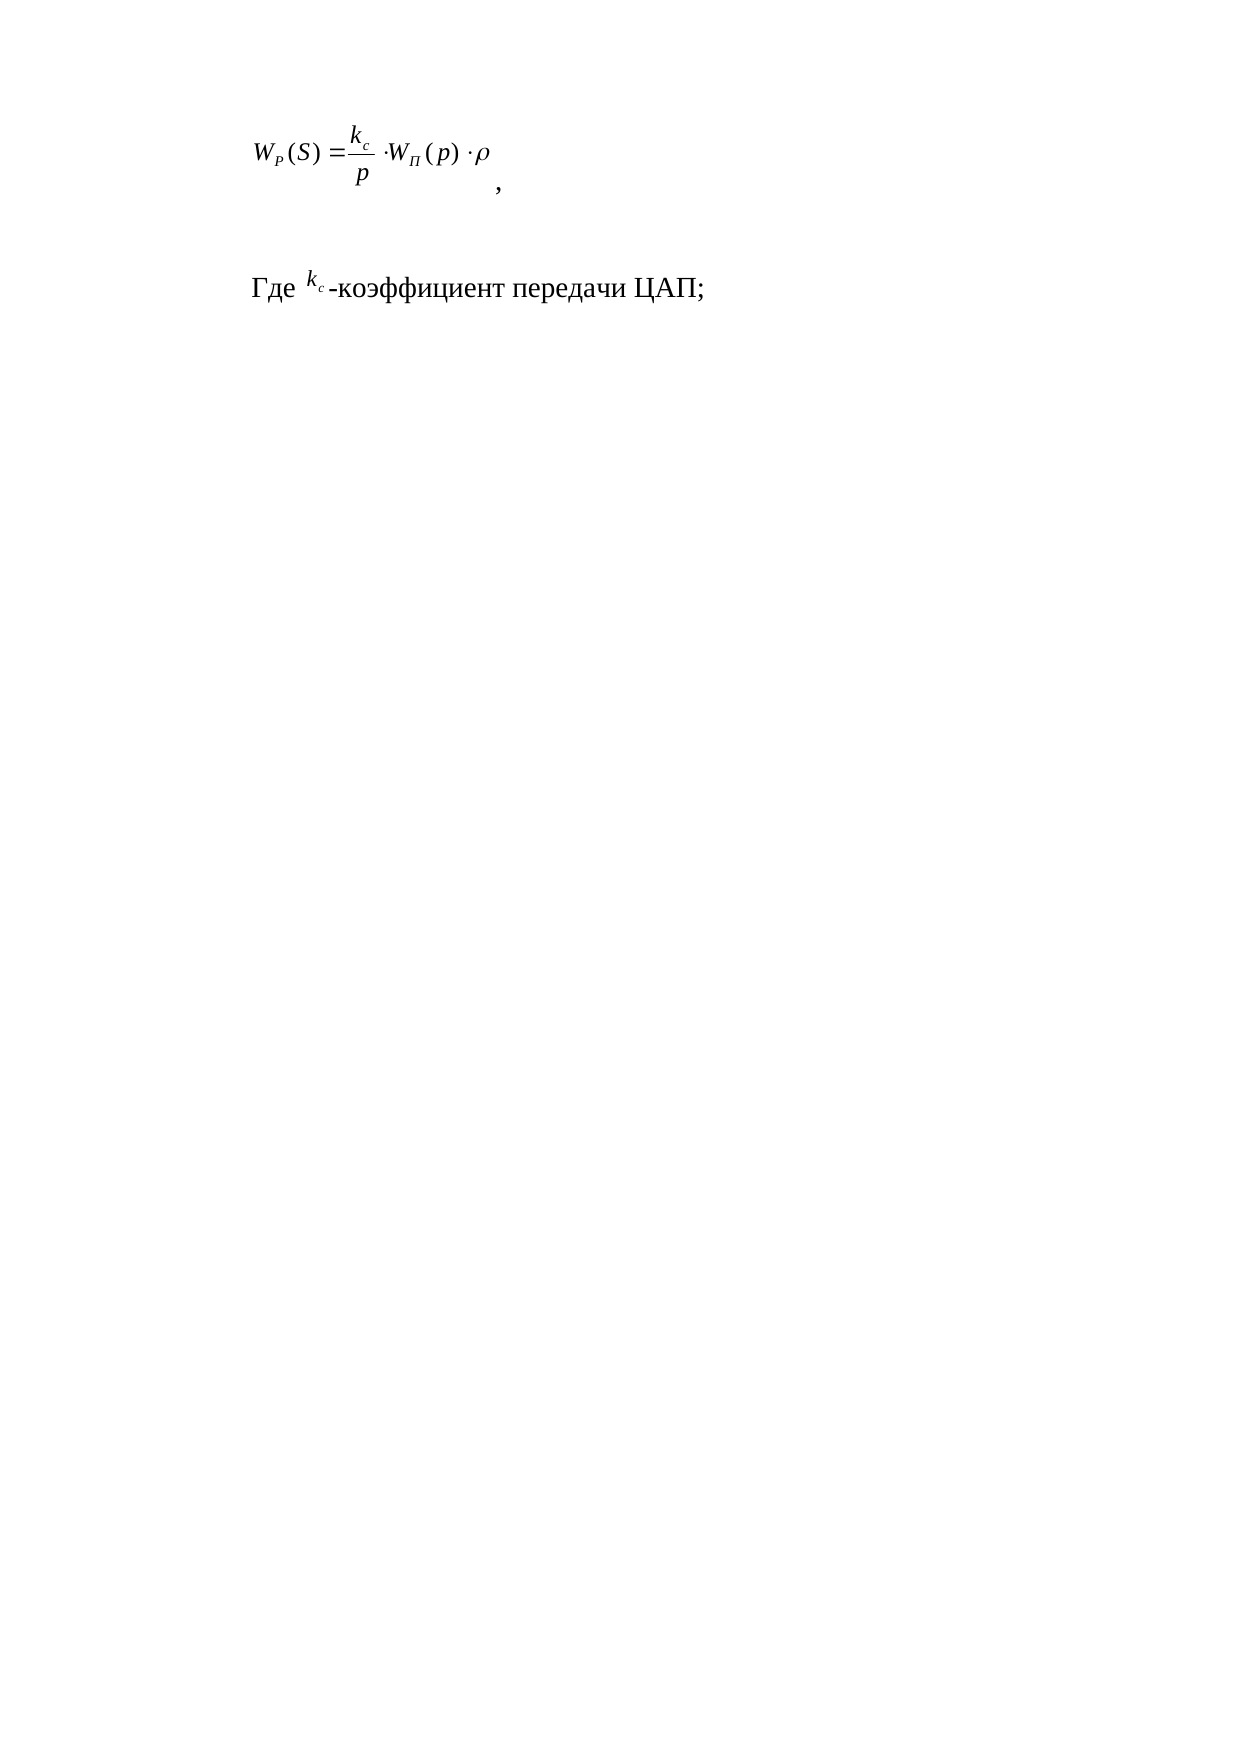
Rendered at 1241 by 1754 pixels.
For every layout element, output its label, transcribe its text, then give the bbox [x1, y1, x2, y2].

text Где -коэффициент передачи ЦАП; [177, 263, 1152, 304]
text , [177, 118, 1152, 196]
